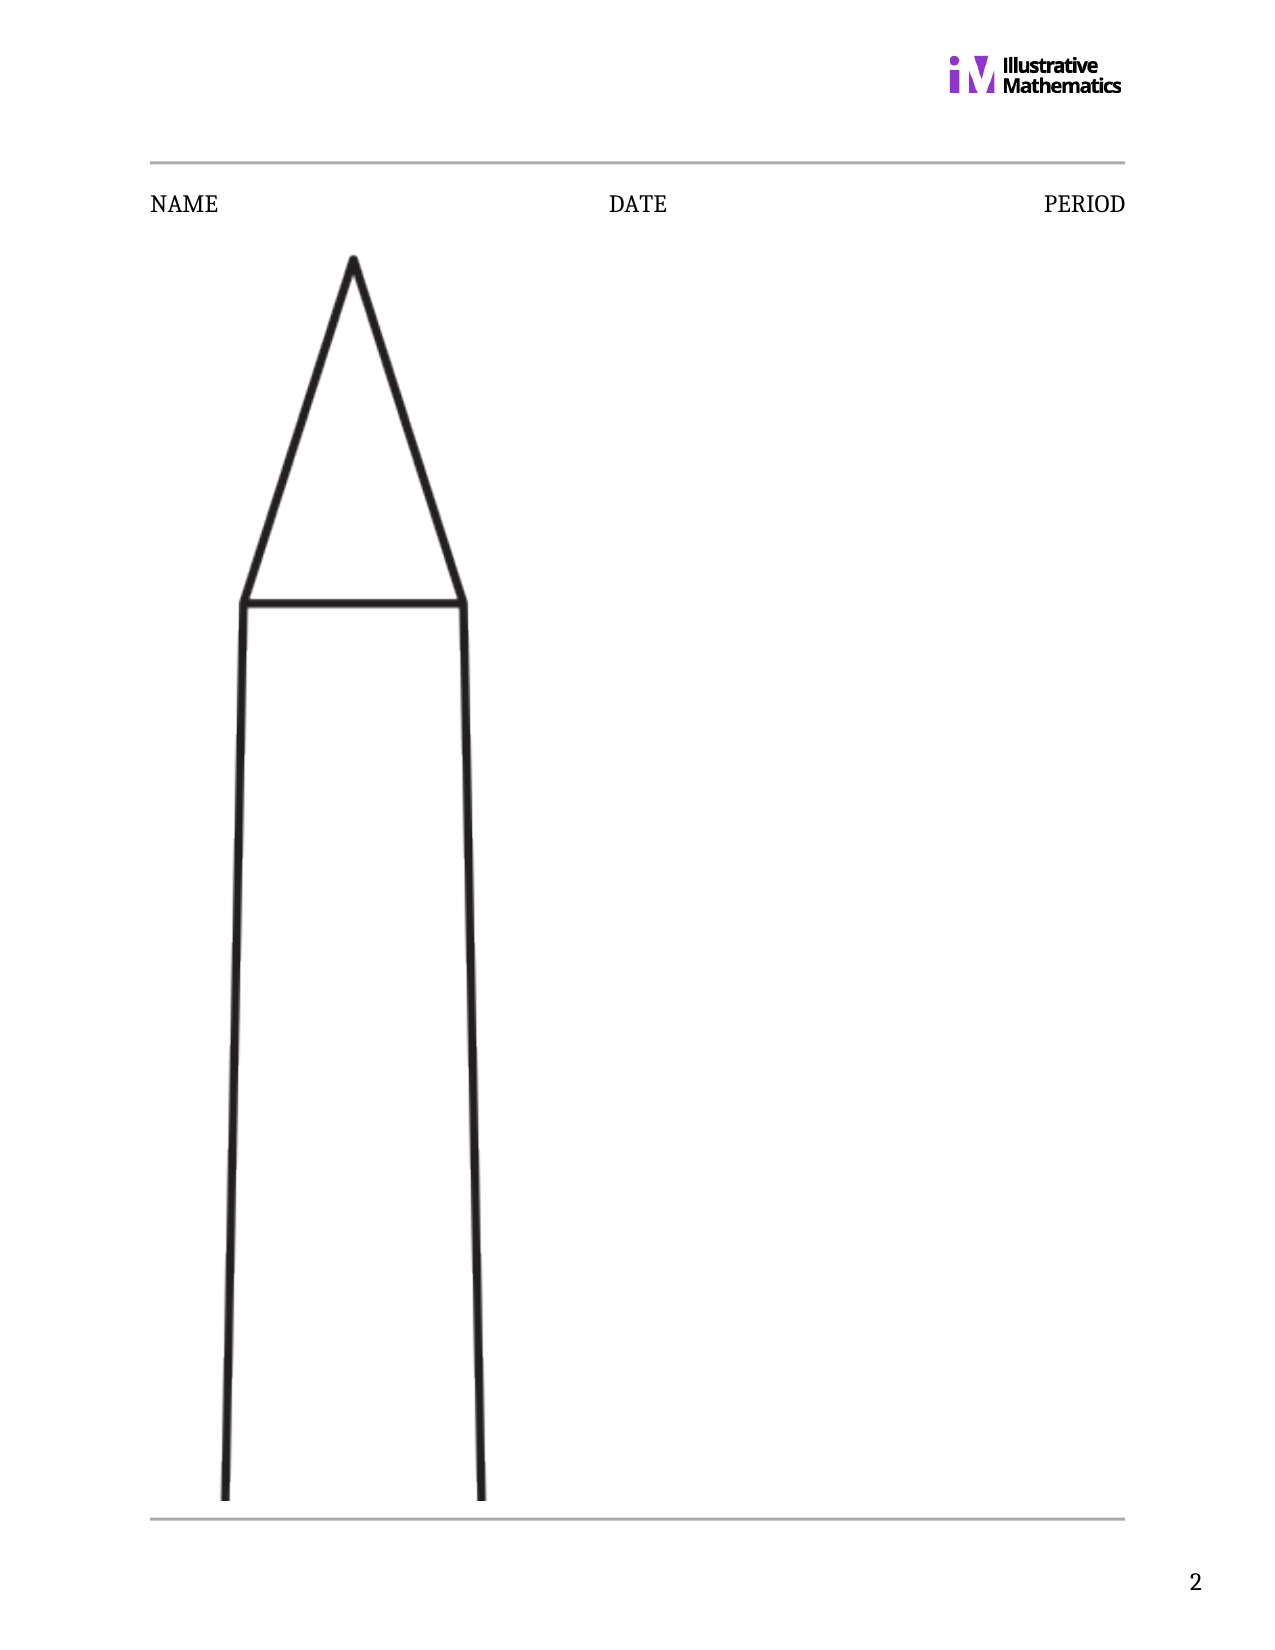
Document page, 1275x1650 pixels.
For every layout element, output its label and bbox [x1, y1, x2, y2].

picture [168, 247, 540, 1501]
picture [949, 55, 1121, 93]
